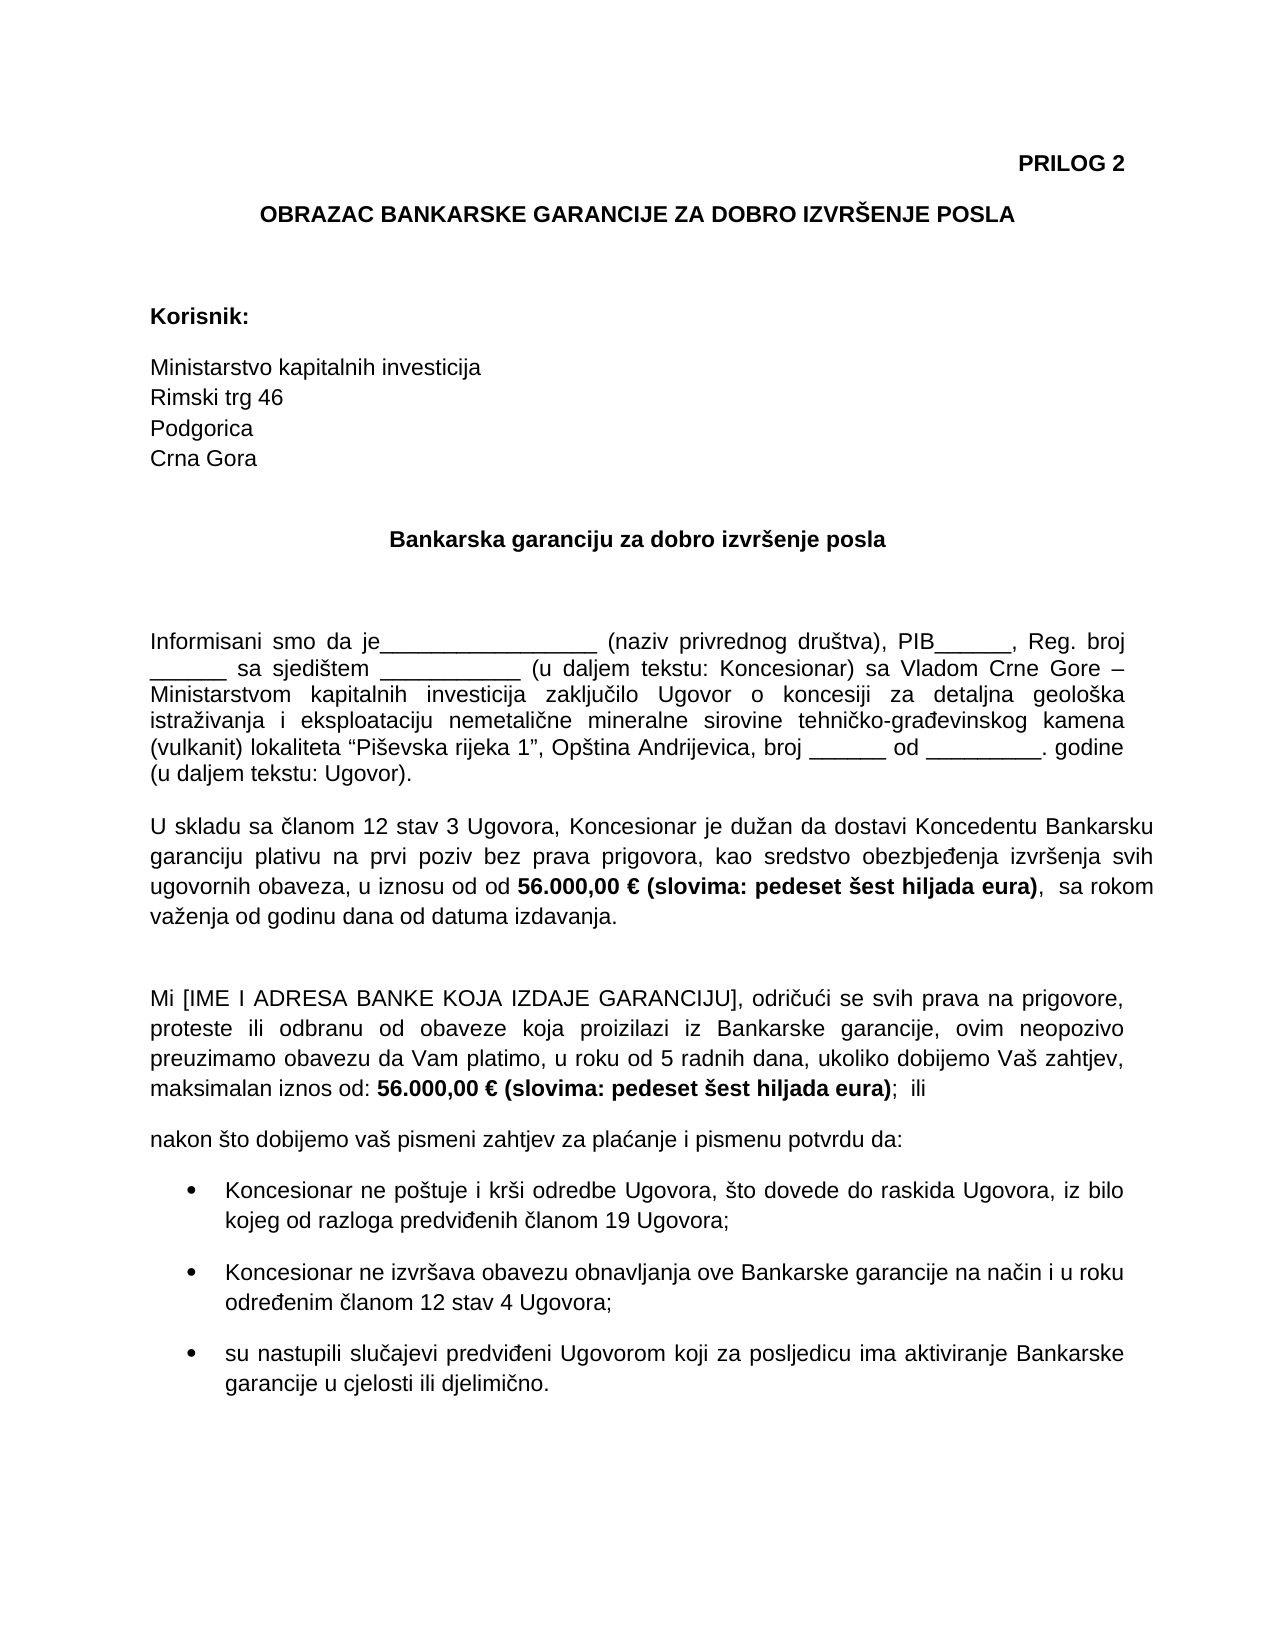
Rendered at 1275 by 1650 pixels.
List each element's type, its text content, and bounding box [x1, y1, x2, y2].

text Mi [IME I ADRESA BANKE KOJA IZDAJE GARANCIJU], odričući se svih prava na prigovore, proteste ili odbranu od obaveze koja proizilazi iz Bankarske garancije, ovim neopozivo preuzimamo obavezu da Vam platimo, u roku od 5 radnih dana, ukoliko dobijemo Vaš zahtjev, maksimalan iznos od: 56.000,00 € (slovima: pedeset šest hiljada eura); ili [150, 984, 1125, 1101]
text Korisnik: [150, 303, 1125, 329]
list Koncesionar ne izvršava obavezu obnavljanja ove Bankarske garancije na način i u roku određenim članom 12 stav 4 Ugovora; [187, 1258, 1125, 1315]
list su nastupili slučajevi predviđeni Ugovorom koji za posljedicu ima aktiviranje Bankarske garancije u cjelosti ili djelimično. [187, 1340, 1125, 1396]
list Koncesionar ne poštuje i krši odredbe Ugovora, što dovede do raskida Ugovora, iz bilo kojeg od razloga predviđenih članom 19 Ugovora; [187, 1177, 1125, 1234]
text Podgorica [150, 414, 1125, 441]
text Crna Gora [150, 445, 1125, 471]
text PRILOG 2 [150, 150, 1125, 176]
text Rimski trg 46 [150, 384, 1125, 411]
text U skladu sa članom 12 stav 3 Ugovora, Koncesionar je dužan da dostavi Koncedentu Bankarsku garanciju plativu na prvi poziv bez prava prigovora, kao sredstvo obezbjeđenja izvršenja svih ugovornih obaveza, u iznosu od od 56.000,00 € (slovima: pedeset šest hiljada eura), sa rokom važenja od godinu dana od datuma izdavanja. [150, 813, 1154, 929]
text Bankarska garanciju za dobro izvršenje posla [150, 526, 1125, 552]
text Informisani smo da je_________________ (naziv privrednog društva), PIB______, Reg. broj ______ sa sjedištem ___________ (u daljem tekstu: Koncesionar) sa Vladom Crne Gore – Ministarstvom kapitalnih investicija zaključilo Ugovor o koncesiji za detaljna geološka istraživanja i eksploataciju nemetalične mineralne sirovine tehničko-građevinskog kamena (vulkanit) lokaliteta “Piševska rijeka 1”, Opština Andrijevica, broj ______ od _________. godine (u daljem tekstu: Ugovor). [150, 628, 1125, 786]
text nakon što dobijemo vaš pismeni zahtjev za plaćanje i pismenu potvrdu da: [150, 1126, 1125, 1152]
text OBRAZAC BANKARSKE GARANCIJE ZA DOBRO IZVRŠENJE POSLA [150, 201, 1125, 227]
text Ministarstvo kapitalnih investicija [150, 354, 1125, 381]
